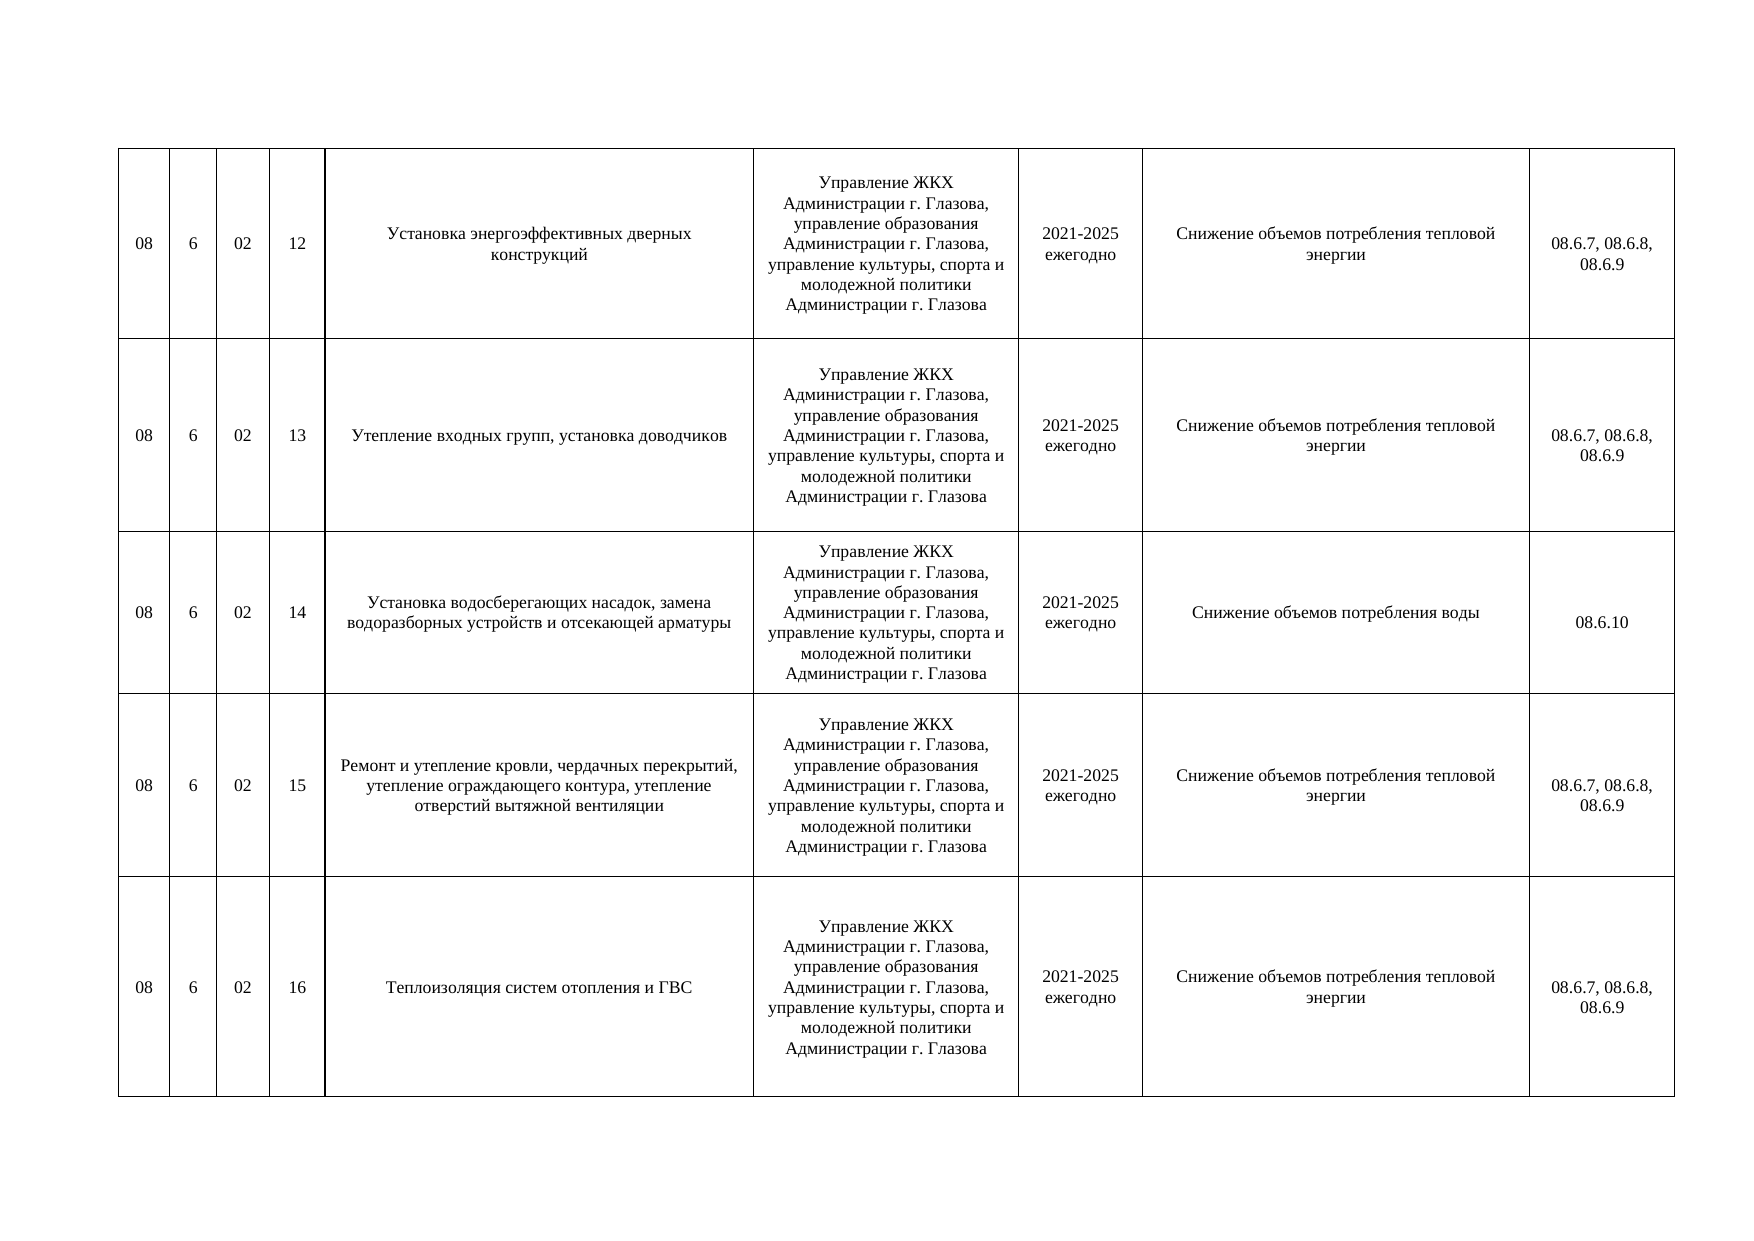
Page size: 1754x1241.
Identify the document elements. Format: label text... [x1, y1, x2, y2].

table_cell 02 [217, 532, 269, 693]
table_cell Установка водосберегающих насадок, замена водоразборных устройств и отсекающей арматуры [326, 532, 753, 693]
table_cell 6 [170, 877, 216, 1096]
table_cell 02 [217, 694, 269, 876]
table_cell Снижение объемов потребления тепловой энергии [1143, 339, 1529, 531]
table_cell 2021-2025 ежегодно [1019, 877, 1142, 1096]
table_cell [754, 877, 1018, 1096]
table_cell Ремонт и утепление кровли, чердачных перекрытий, утепление ограждающего контура, утепление отверстий вытяжной вентиляции [326, 694, 753, 876]
table_cell 02 [217, 339, 269, 531]
table_cell Теплоизоляция систем отопления и ГВС [326, 877, 753, 1096]
table_cell 08 [119, 877, 169, 1096]
table_cell 08 [119, 694, 169, 876]
table_cell Снижение объемов потребления воды [1143, 532, 1529, 693]
table_cell 2021-2025 ежегодно [1019, 339, 1142, 531]
table_cell 08.6.7, 08.6.8, 08.6.9 [1530, 339, 1674, 531]
table_cell 2021-2025 ежегодно [1019, 694, 1142, 876]
table_cell 16 [270, 877, 324, 1096]
table_cell 02 [217, 149, 269, 338]
table_cell 08 [119, 532, 169, 693]
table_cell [1530, 877, 1674, 1096]
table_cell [754, 149, 1018, 338]
table_cell 13 [270, 339, 324, 531]
table_cell 08 [119, 339, 169, 531]
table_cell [1143, 877, 1529, 1096]
table_cell 6 [170, 149, 216, 338]
table_cell 12 [270, 149, 324, 338]
table_cell Утепление входных групп, установка доводчиков [326, 339, 753, 531]
table_cell 6 [170, 532, 216, 693]
table_cell 08.6.10 [1530, 532, 1674, 693]
table_cell 6 [170, 339, 216, 531]
table_cell 08.6.7, 08.6.8, 08.6.9 [1530, 694, 1674, 876]
table_cell 02 [217, 877, 269, 1096]
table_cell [1143, 149, 1529, 338]
table_cell 6 [170, 694, 216, 876]
table_cell Снижение объемов потребления тепловой энергии [1143, 694, 1529, 876]
table_cell 2021-2025 ежегодно [1019, 532, 1142, 693]
table_cell 14 [270, 532, 324, 693]
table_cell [1530, 149, 1674, 338]
table_cell 2021-2025 ежегодно [1019, 149, 1142, 338]
table_cell 08 [119, 149, 169, 338]
table_cell 15 [270, 694, 324, 876]
table_cell Установка энергоэффективных дверных конструкций [326, 149, 753, 338]
